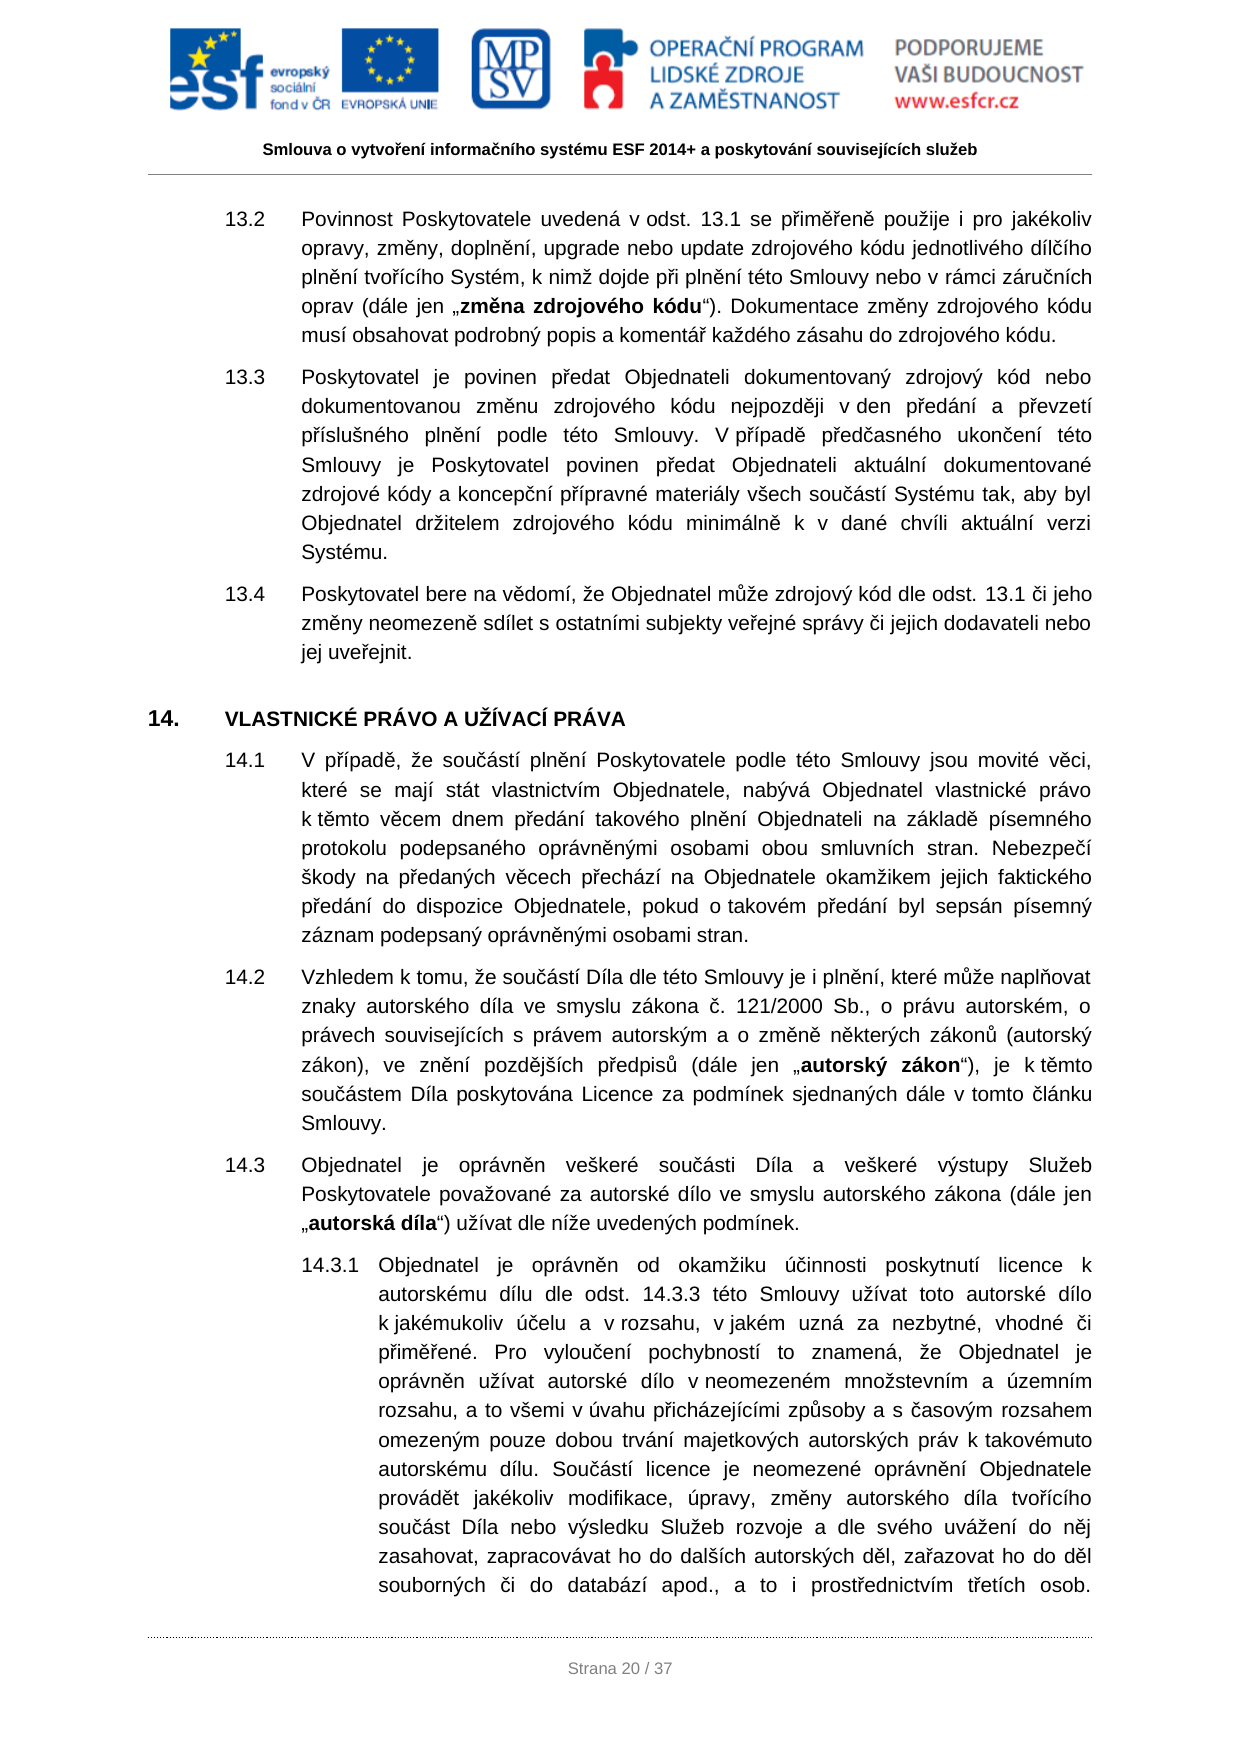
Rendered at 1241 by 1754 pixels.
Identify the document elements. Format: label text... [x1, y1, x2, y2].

picture [156, 18, 1100, 128]
text V případě, že součástí plnění Poskytovatele podle této Smlouvy jsou movité věci, které se mají stát vlastnictvím Objednatele, nabývá Objednatel vlastnické právo k těmto věcem dnem předání takového plnění Objednateli na základě písemného protokolu podepsaného oprávněnými osobami obou smluvních stran. Nebezpečí škody na předaných věcech přechází na Objednatele okamžikem jejich faktického předání do dispozice Objednatele, pokud o takovém předání byl sepsán písemný záznam podepsaný oprávněnými osobami stran. [224, 744, 1092, 949]
text Povinnost Poskytovatele uvedená v odst. 13.1 se přiměřeně použije i pro jakékoliv opravy, změny, doplnění, upgrade nebo update zdrojového kódu jednotlivého dílčího plnění tvořícího Systém, k nimž dojde při plnění této Smlouvy nebo v rámci záručních oprav (dále jen „změna zdrojového kódu“). Dokumentace změny zdrojového kódu musí obsahovat podrobný popis a komentář každého zásahu do zdrojového kódu. [224, 203, 1092, 349]
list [301, 1249, 1092, 1599]
text Objednatel je oprávněn veškeré součásti Díla a veškeré výstupy Služeb Poskytovatele považované za autorské dílo ve smyslu autorského zákona (dále jen „autorská díla“) užívat dle níže uvedených podmínek. [224, 1149, 1092, 1236]
text Vzhledem k tomu, že součástí Díla dle této Smlouvy je i plnění, které může naplňovat znaky autorského díla ve smyslu zákona č. 121/2000 Sb., o právu autorském, o právech souvisejících s právem autorským a o změně některých zákonů (autorský zákon), ve znění pozdějších předpisů (dále jen „autorský zákon“), je k těmto součástem Díla poskytována Licence za podmínek sjednaných dále v tomto článku Smlouvy. [224, 961, 1092, 1136]
text Poskytovatel bere na vědomí, že Objednatel může zdrojový kód dle odst. 13.1 či jeho změny neomezeně sdílet s ostatními subjekty veřejné správy či jejich dodavateli nebo jej uveřejnit. [224, 578, 1092, 665]
text VLASTNICKÉ PRÁVO A UŽÍVACÍ PRÁVA [148, 703, 1092, 732]
text Poskytovatel je povinen předat Objednateli dokumentovaný zdrojový kód nebo dokumentovanou změnu zdrojového kódu nejpozději v den předání a převzetí příslušného plnění podle této Smlouvy. V případě předčasného ukončení této Smlouvy je Poskytovatel povinen předat Objednateli aktuální dokumentované zdrojové kódy a koncepční přípravné materiály všech součástí Systému tak, aby byl Objednatel držitelem zdrojového kódu minimálně k v dané chvíli aktuální verzi Systému. [224, 361, 1092, 565]
